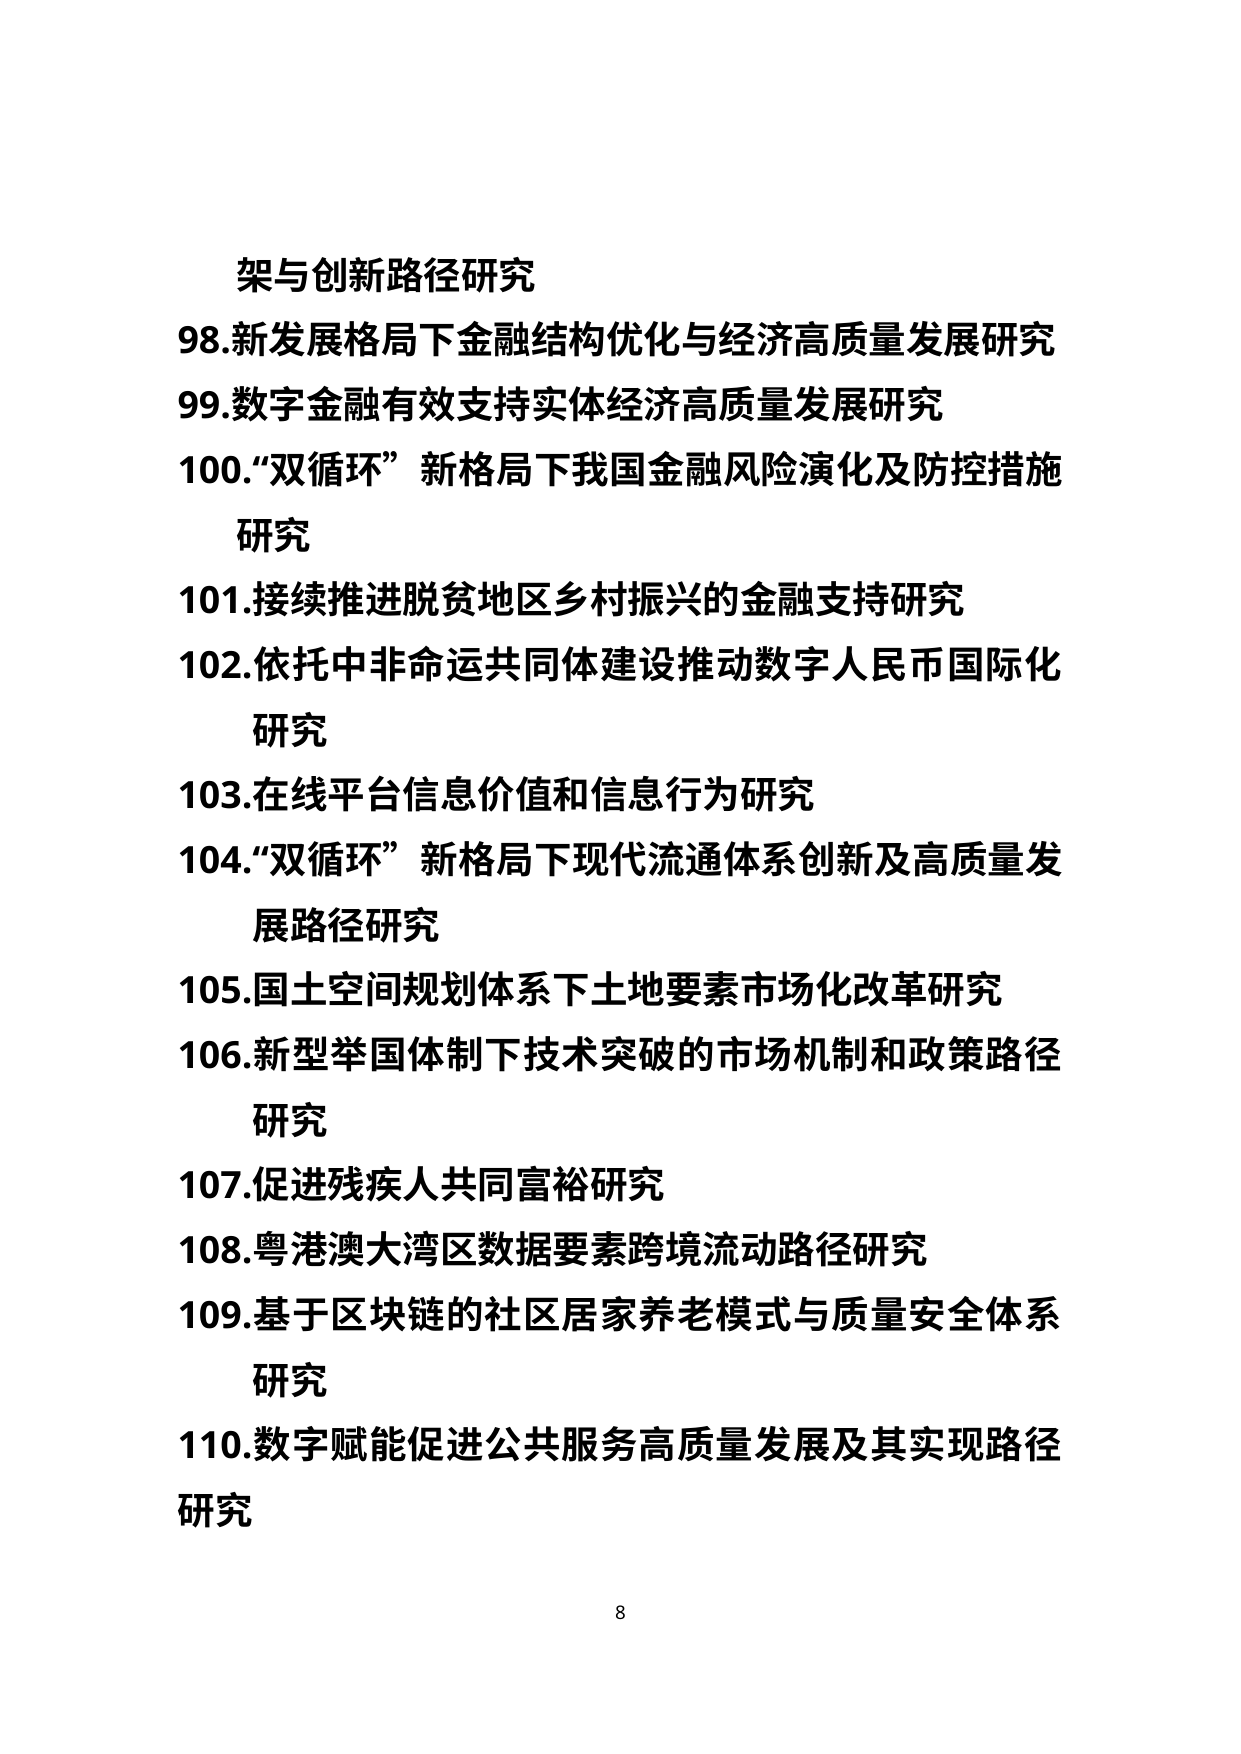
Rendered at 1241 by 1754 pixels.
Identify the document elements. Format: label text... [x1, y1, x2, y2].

text 103.在线平台信息价值和信息行为研究 [177, 760, 1063, 825]
text 107.促进残疾人共同富裕研究 [177, 1150, 1063, 1215]
text 99.数字金融有效支持实体经济高质量发展研究 [177, 370, 1063, 435]
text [177, 240, 1063, 305]
text 106.新型举国体制下技术突破的市场机制和政策路径研究 [177, 1020, 1063, 1150]
text 105.国土空间规划体系下土地要素市场化改革研究 [177, 955, 1063, 1020]
text 101.接续推进脱贫地区乡村振兴的金融支持研究 [177, 565, 1063, 630]
text 110.数字赋能促进公共服务高质量发展及其实现路径研究 [177, 1410, 1063, 1540]
text 98.新发展格局下金融结构优化与经济高质量发展研究 [177, 305, 1063, 370]
text 108.粤港澳大湾区数据要素跨境流动路径研究 [177, 1215, 1063, 1280]
text 102.依托中非命运共同体建设推动数字人民币国际化研究 [177, 630, 1063, 760]
text 100.“双循环”新格局下我国金融风险演化及防控措施研究 [177, 435, 1063, 565]
text 104.“双循环”新格局下现代流通体系创新及高质量发展路径研究 [177, 825, 1063, 955]
text 109.基于区块链的社区居家养老模式与质量安全体系研究 [177, 1280, 1063, 1410]
